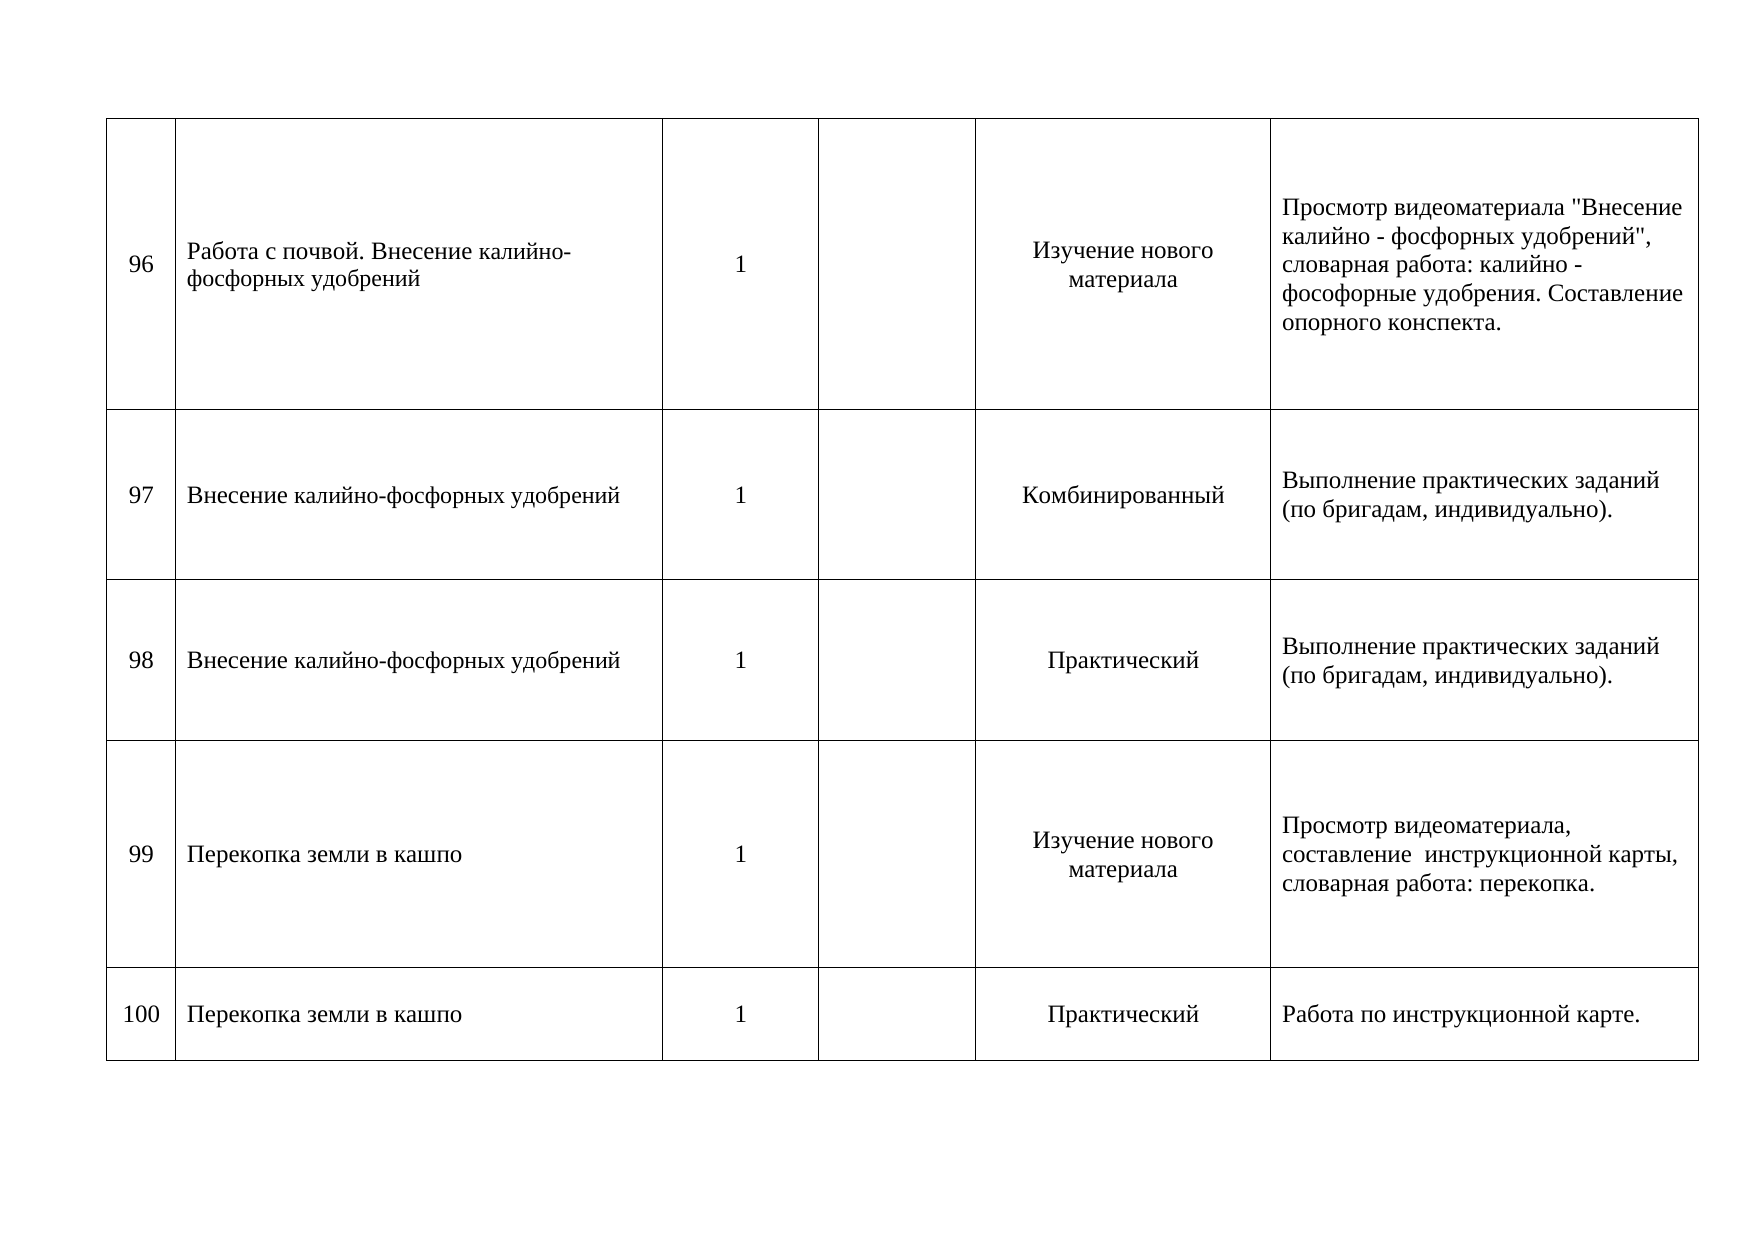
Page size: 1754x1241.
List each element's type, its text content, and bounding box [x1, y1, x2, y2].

table_cell [819, 119, 975, 409]
table_cell Внесение калийно-фосфорных удобрений [176, 410, 662, 579]
table_cell Комбинированный [976, 410, 1270, 579]
table_cell 97 [107, 410, 175, 579]
table_cell Практический [976, 968, 1270, 1060]
table_cell Изучение нового материала [976, 741, 1270, 967]
table_cell 1 [663, 580, 818, 740]
table_cell 96 [107, 119, 175, 409]
table_cell Практический [976, 580, 1270, 740]
table_cell [819, 968, 975, 1060]
table_cell [819, 580, 975, 740]
table_cell [819, 410, 975, 579]
table_cell 1 [663, 968, 818, 1060]
table_cell Выполнение практических заданий (по бригадам, индивидуально). [1271, 410, 1698, 579]
table_cell 1 [663, 119, 818, 409]
table_cell Изучение нового материала [976, 119, 1270, 409]
table_cell Внесение калийно-фосфорных удобрений [176, 580, 662, 740]
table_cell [176, 968, 662, 1060]
table_cell 99 [107, 741, 175, 967]
table_cell 100 [107, 968, 175, 1060]
table_cell Просмотр видеоматериала, составление инструкционной карты, словарная работа: перекопка. [1271, 741, 1698, 967]
table_cell 1 [663, 741, 818, 967]
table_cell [1271, 968, 1698, 1060]
table_cell 98 [107, 580, 175, 740]
table_cell 1 [663, 410, 818, 579]
table_cell Просмотр видеоматериала "Внесение калийно - фосфорных удобрений", словарная работа: калийно - фософорные удобрения. Составление опорного конспекта. [1271, 119, 1698, 409]
table_cell Работа с почвой. Внесение калийно-фосфорных удобрений [176, 119, 662, 409]
table_cell [819, 741, 975, 967]
table_cell Выполнение практических заданий (по бригадам, индивидуально). [1271, 580, 1698, 740]
table_cell Перекопка земли в кашпо [176, 741, 662, 967]
